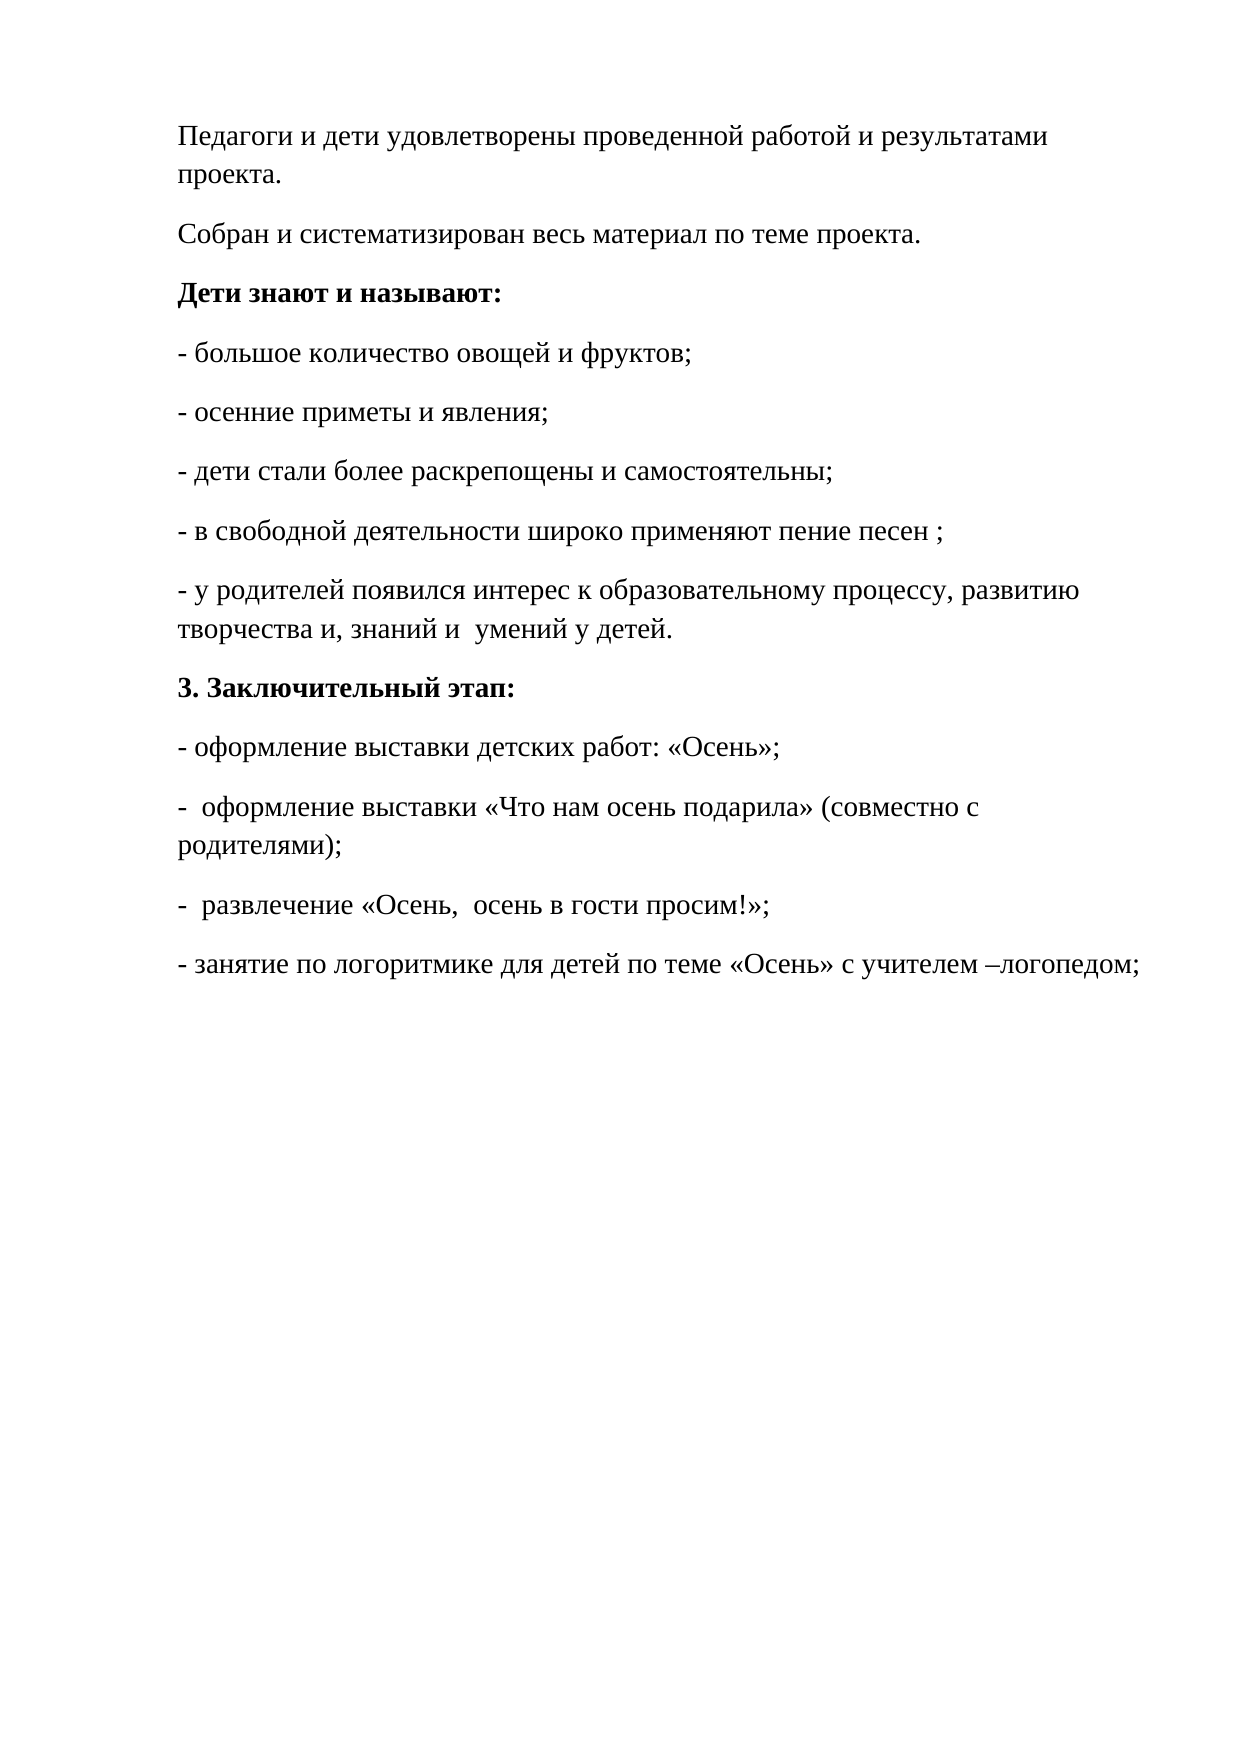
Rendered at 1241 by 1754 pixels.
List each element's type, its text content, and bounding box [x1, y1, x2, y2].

text - осенние приметы и явления; [177, 394, 1152, 428]
text - большое количество овощей и фруктов; [177, 335, 1152, 368]
text Педагоги и дети удовлетворены проведенной работой и результатами проекта. [177, 118, 1152, 190]
text - оформление выставки детских работ: «Осень»; [177, 729, 1152, 763]
text Дети знают и называют: [177, 275, 1152, 309]
text - развлечение «Осень, осень в гости просим!»; [177, 887, 1152, 920]
text - оформление выставки «Что нам осень подарила» (совместно с родителями); [177, 789, 1152, 861]
text - у родителей появился интерес к образовательному процессу, развитию творчества и, знаний и умений у детей. [177, 572, 1152, 644]
text - занятие по логоритмике для детей по теме «Осень» с учителем –логопедом; [177, 946, 1152, 980]
text - в свободной деятельности широко применяют пение песен ; [177, 513, 1152, 546]
text 3. Заключительный этап: [177, 670, 1152, 704]
text Собран и систематизирован весь материал по теме проекта. [177, 216, 1152, 249]
text - дети стали более раскрепощены и самостоятельны; [177, 453, 1152, 487]
